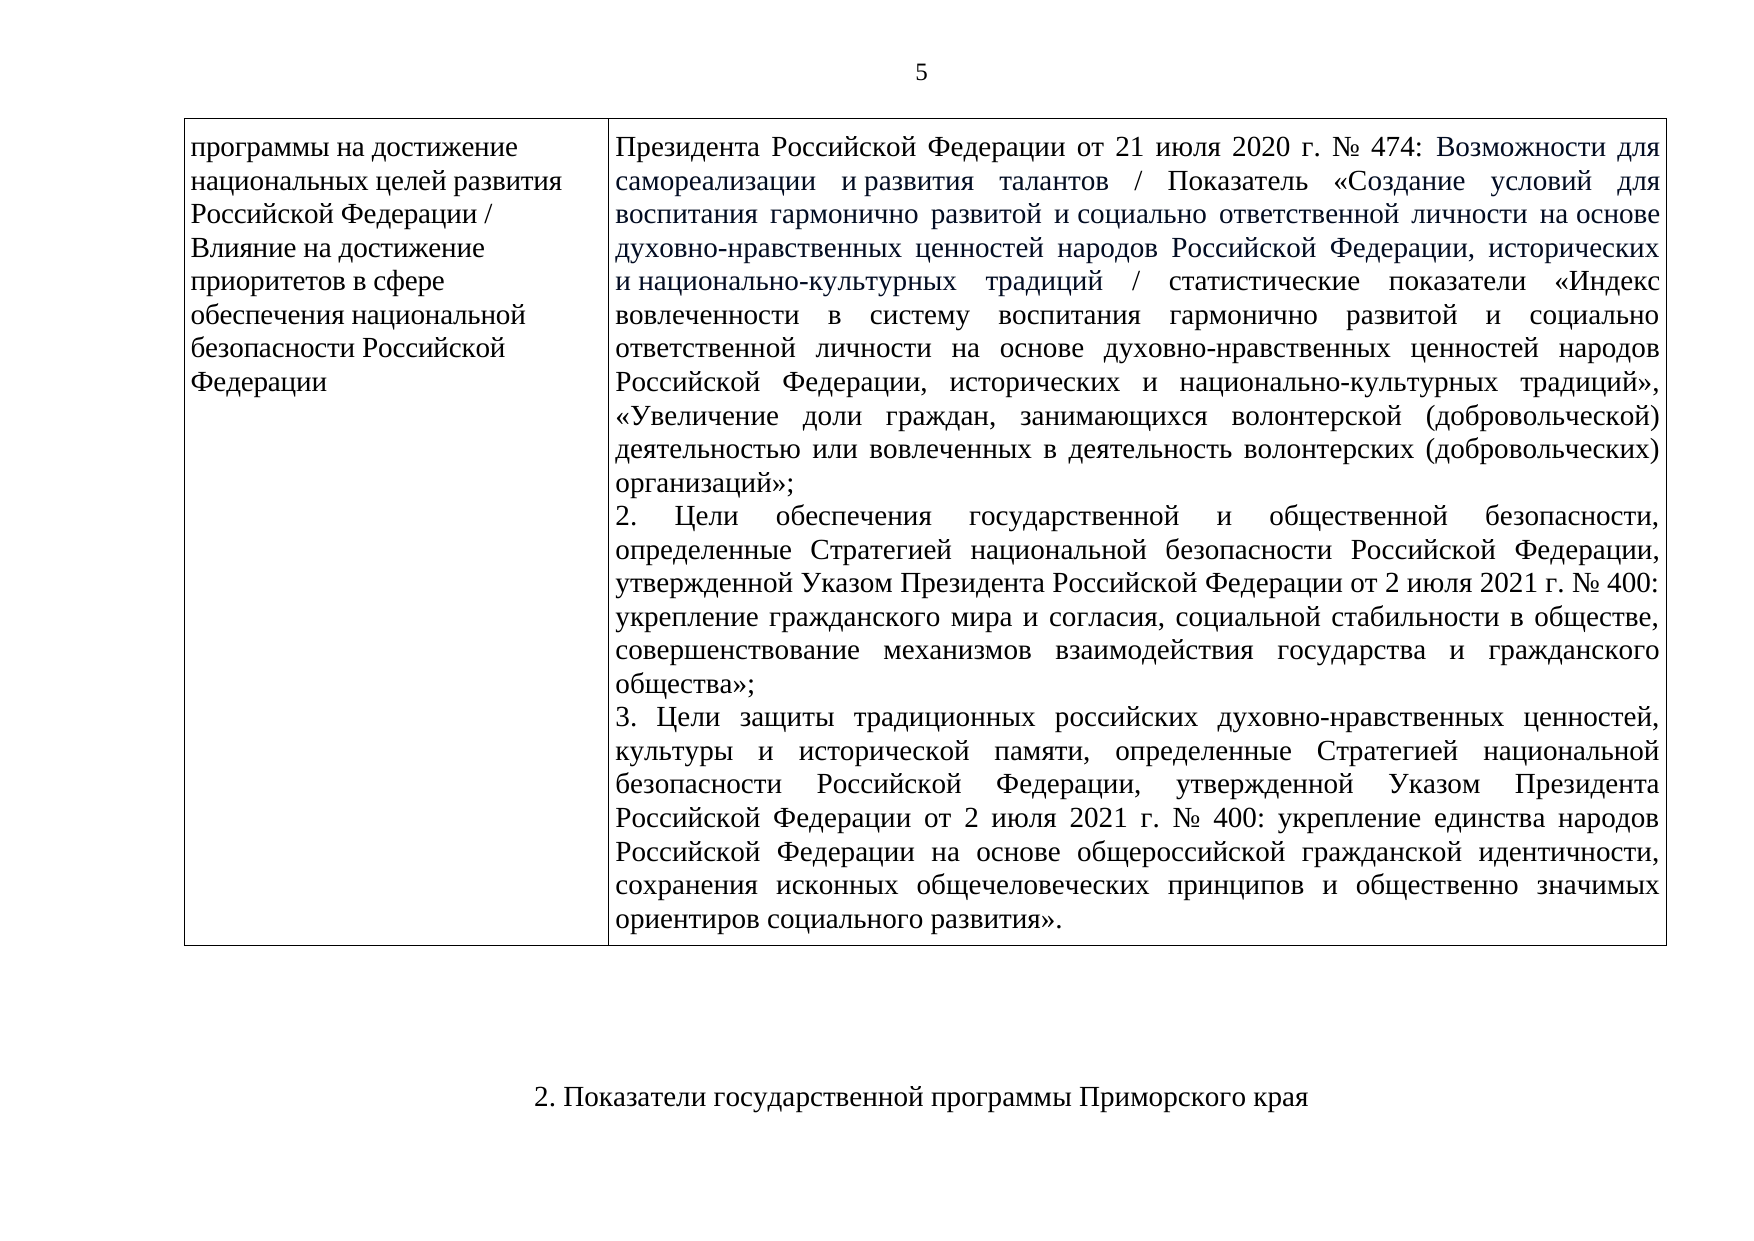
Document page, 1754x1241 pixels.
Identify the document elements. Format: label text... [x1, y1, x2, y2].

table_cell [609, 119, 1666, 945]
text 2. Показатели государственной программы Приморского края [177, 1079, 1665, 1113]
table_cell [185, 119, 608, 945]
